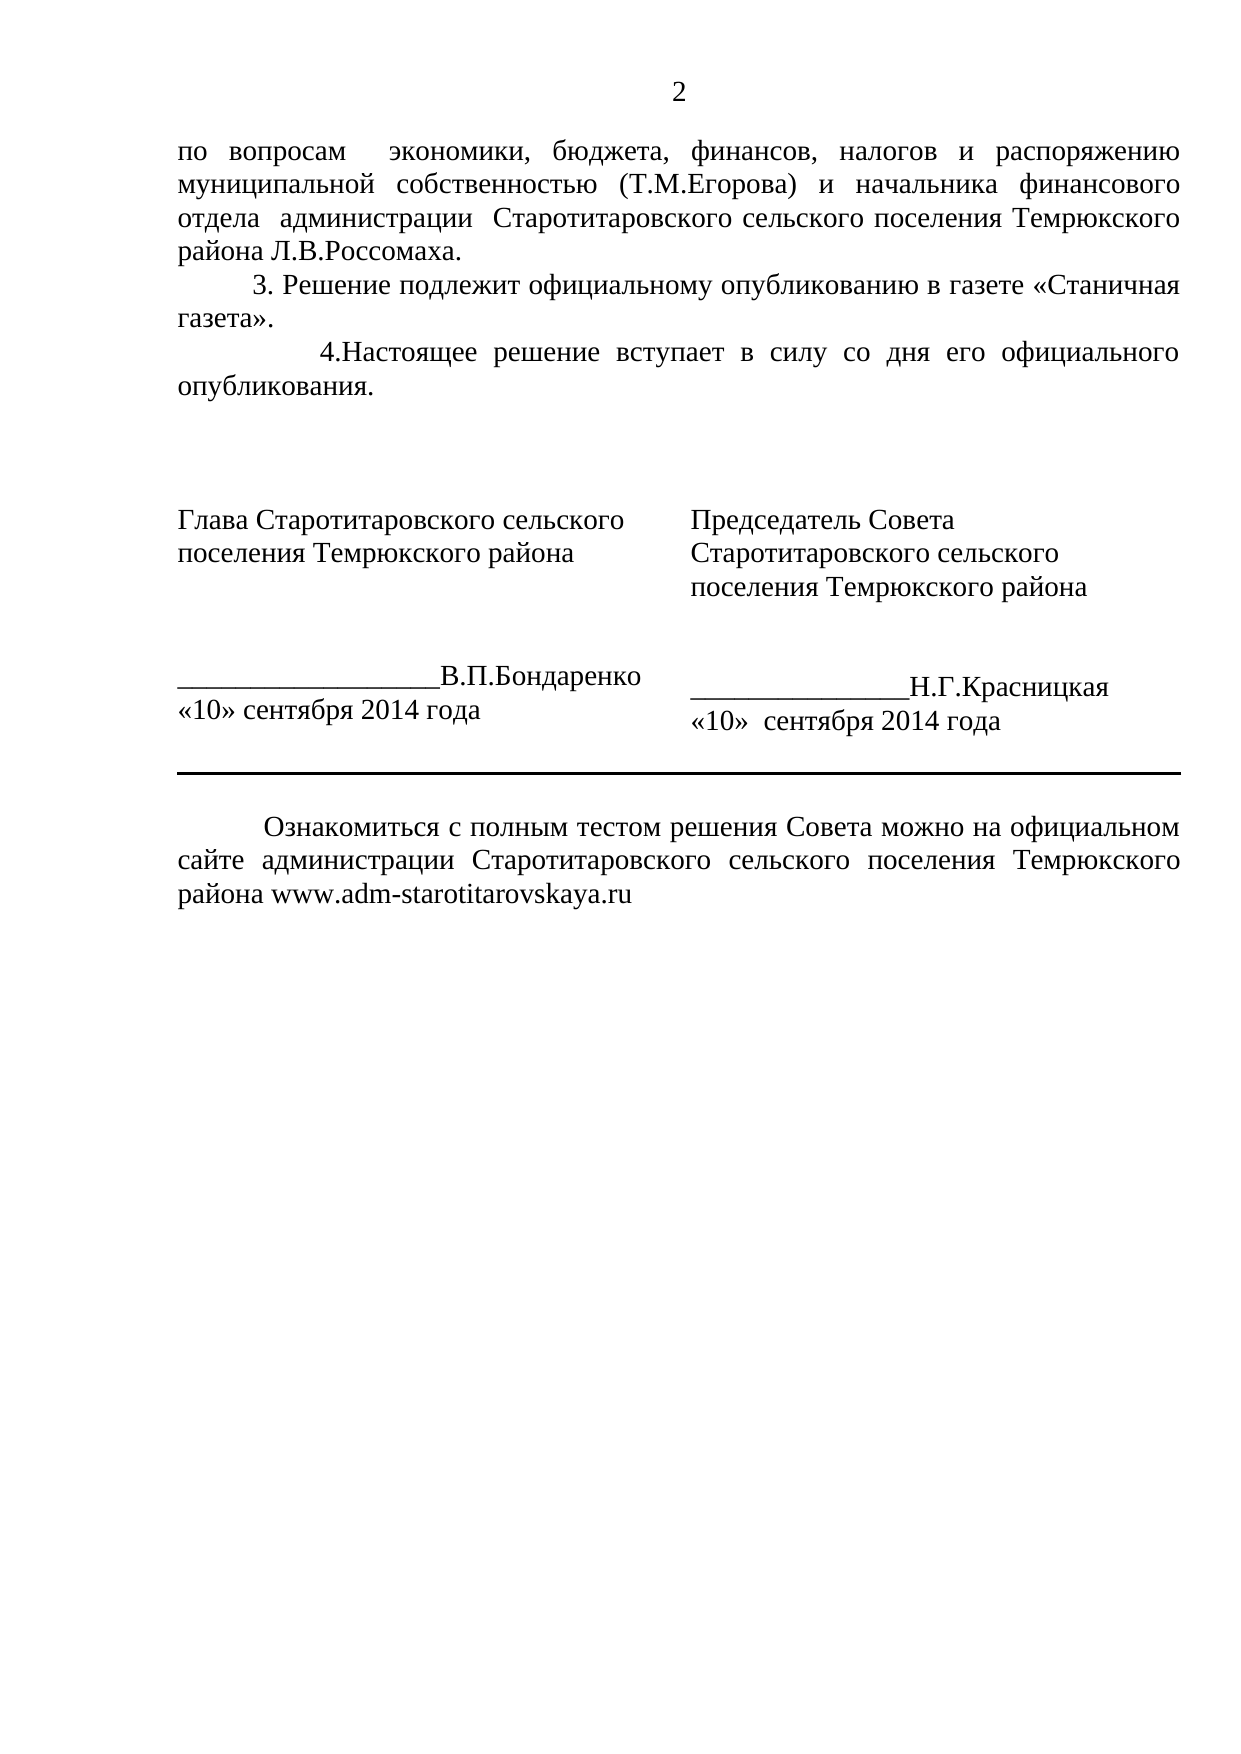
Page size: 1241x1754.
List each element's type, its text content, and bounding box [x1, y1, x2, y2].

text Ознакомиться с полным тестом решения Совета можно на официальном сайте администрации Старотитаровского сельского поселения Темрюкского района www.adm-starotitarovskaya.ru [177, 809, 1181, 909]
table_header Председатель Совета Старотитаровского сельского поселения Темрюкского района _______________Н.Г.Красницкая «10» сентября 2014 года [679, 502, 1192, 737]
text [177, 133, 1181, 267]
text 4.Настоящее решение вступает в силу со дня его официального опубликования. [177, 334, 1181, 401]
text 3. Решение подлежит официальному опубликованию в газете «Станичная газета». [177, 267, 1181, 334]
table_header Глава Старотитаровского сельского поселения Темрюкского района __________________В.П.Бондаренко «10» сентября 2014 года [166, 502, 679, 737]
